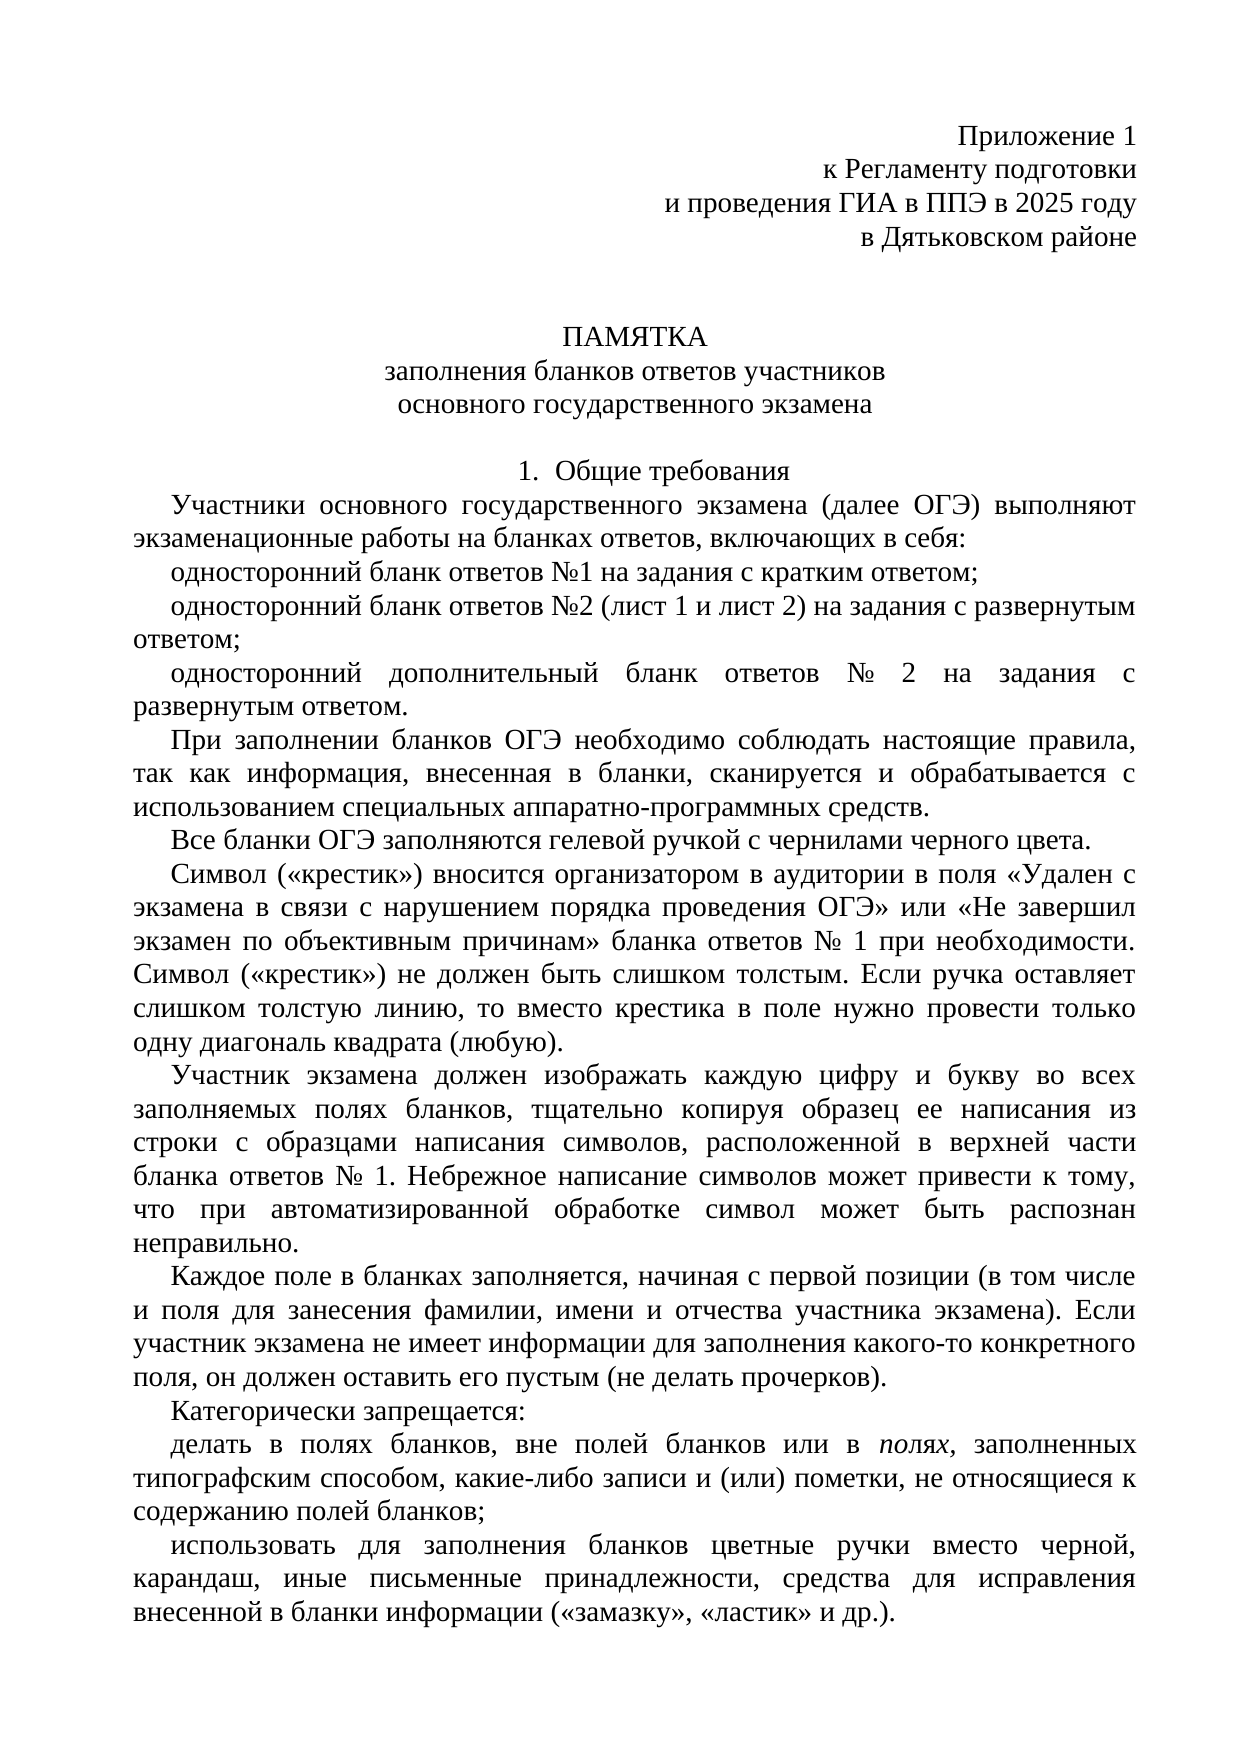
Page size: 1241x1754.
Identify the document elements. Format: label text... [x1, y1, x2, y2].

text односторонний дополнительный бланк ответов № 2 на задания с развернутым ответом. [133, 655, 1137, 722]
text односторонний бланк ответов №1 на задания с кратким ответом; [133, 554, 1137, 588]
text Символ («крестик») вносится организатором в аудитории в поля «Удален с экзамена в связи с нарушением порядка проведения ОГЭ» или «Не завершил экзамен по объективным причинам» бланка ответов № 1 при необходимости. Символ («крестик») не должен быть слишком толстым. Если ручка оставляет слишком толстую линию, то вместо крестика в поле нужно провести только одну диагональ квадрата (любую). [133, 856, 1137, 1057]
text делать в полях бланков, вне полей бланков или в полях, заполненных типографским способом, какие-либо записи и (или) пометки, не относящиеся к содержанию полей бланков; [133, 1426, 1137, 1527]
text в Дятьковском районе [133, 219, 1137, 252]
text Участники основного государственного экзамена (далее ОГЭ) выполняют экзаменационные работы на бланках ответов, включающих в себя: [133, 487, 1137, 554]
text Приложение 1 [133, 118, 1137, 152]
text При заполнении бланков ОГЭ необходимо соблюдать настоящие правила, так как информация, внесенная в бланки, сканируется и обрабатывается с использованием специальных аппаратно-программных средств. [133, 722, 1137, 822]
text к Регламенту подготовки [133, 152, 1137, 185]
text ПАМЯТКА [133, 319, 1137, 353]
text Категорически запрещается: [133, 1393, 1137, 1426]
text использовать для заполнения бланков цветные ручки вместо черной, карандаш, иные письменные принадлежности, средства для исправления внесенной в бланки информации («замазку», «ластик» и др.). [133, 1527, 1137, 1627]
list Общие требования [170, 453, 1137, 487]
text и проведения ГИА в ППЭ в 2025 году [133, 185, 1137, 219]
text односторонний бланк ответов №2 (лист 1 и лист 2) на задания с развернутым ответом; [133, 588, 1137, 655]
text основного государственного экзамена [133, 386, 1137, 420]
text заполнения бланков ответов участников [133, 353, 1137, 386]
text Каждое поле в бланках заполняется, начиная с первой позиции (в том числе и поля для занесения фамилии, имени и отчества участника экзамена). Если участник экзамена не имеет информации для заполнения какого-то конкретного поля, он должен оставить его пустым (не делать прочерков). [133, 1258, 1137, 1393]
text Участник экзамена должен изображать каждую цифру и букву во всех заполняемых полях бланков, тщательно копируя образец ее написания из строки с образцами написания символов, расположенной в верхней части бланка ответов № 1. Небрежное написание символов может привести к тому, что при автоматизированной обработке символ может быть распознан неправильно. [133, 1057, 1137, 1258]
text Все бланки ОГЭ заполняются гелевой ручкой с чернилами черного цвета. [133, 822, 1137, 856]
